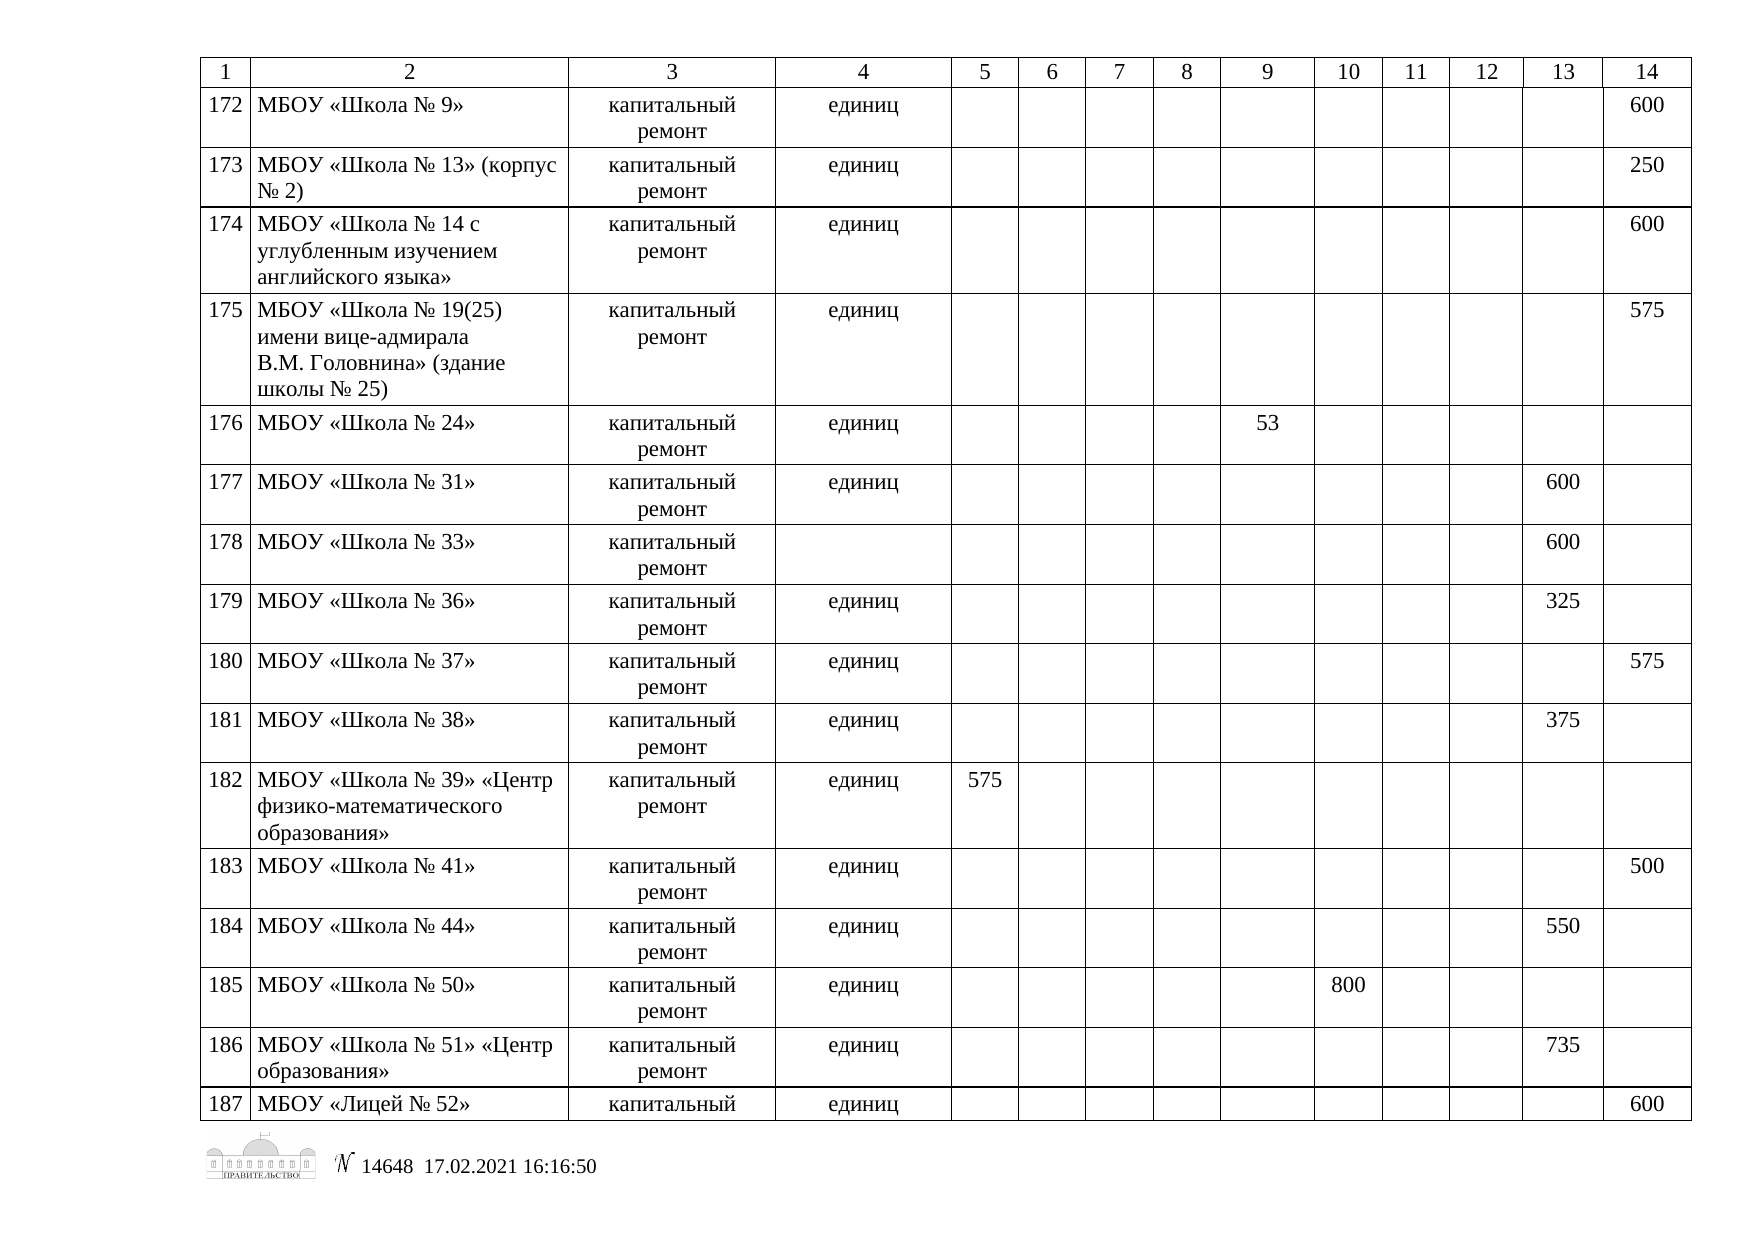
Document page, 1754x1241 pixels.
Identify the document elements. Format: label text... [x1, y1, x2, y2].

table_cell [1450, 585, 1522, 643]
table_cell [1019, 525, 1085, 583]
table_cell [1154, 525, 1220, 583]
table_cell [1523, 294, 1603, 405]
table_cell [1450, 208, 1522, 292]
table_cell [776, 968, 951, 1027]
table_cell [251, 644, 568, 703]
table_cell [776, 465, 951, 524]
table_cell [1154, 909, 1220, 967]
picture [206, 1132, 316, 1179]
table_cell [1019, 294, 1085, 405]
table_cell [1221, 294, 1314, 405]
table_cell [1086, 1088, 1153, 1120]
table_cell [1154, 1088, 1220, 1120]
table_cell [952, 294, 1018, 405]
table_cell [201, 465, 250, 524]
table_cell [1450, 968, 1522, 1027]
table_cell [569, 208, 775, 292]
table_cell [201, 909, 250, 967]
table_header 2 [251, 58, 568, 87]
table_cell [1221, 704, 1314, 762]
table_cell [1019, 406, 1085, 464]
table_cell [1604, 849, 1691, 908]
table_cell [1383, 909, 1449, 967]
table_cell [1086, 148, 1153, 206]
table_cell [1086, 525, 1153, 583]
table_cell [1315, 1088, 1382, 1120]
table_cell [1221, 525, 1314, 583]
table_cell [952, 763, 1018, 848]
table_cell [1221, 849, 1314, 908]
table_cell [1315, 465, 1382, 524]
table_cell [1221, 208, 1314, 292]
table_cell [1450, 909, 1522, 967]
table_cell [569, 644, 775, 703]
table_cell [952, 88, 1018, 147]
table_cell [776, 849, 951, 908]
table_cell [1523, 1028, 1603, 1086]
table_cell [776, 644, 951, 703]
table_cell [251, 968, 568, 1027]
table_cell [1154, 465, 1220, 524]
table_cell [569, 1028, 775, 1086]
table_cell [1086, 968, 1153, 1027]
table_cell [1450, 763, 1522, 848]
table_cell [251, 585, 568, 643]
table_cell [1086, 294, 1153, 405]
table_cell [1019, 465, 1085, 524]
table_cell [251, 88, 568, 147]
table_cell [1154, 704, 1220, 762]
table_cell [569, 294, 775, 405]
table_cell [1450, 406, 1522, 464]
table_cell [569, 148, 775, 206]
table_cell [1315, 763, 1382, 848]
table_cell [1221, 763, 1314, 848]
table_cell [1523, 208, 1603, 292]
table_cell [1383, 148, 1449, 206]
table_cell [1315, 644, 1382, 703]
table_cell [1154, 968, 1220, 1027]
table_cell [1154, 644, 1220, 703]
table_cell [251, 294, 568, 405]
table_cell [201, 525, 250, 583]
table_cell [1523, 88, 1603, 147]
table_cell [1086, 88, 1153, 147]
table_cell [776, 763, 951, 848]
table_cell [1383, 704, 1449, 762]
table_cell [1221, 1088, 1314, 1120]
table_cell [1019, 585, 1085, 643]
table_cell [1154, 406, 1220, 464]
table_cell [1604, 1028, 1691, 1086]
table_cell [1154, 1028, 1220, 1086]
table_header 7 [1086, 58, 1153, 87]
table_header 8 [1154, 58, 1220, 87]
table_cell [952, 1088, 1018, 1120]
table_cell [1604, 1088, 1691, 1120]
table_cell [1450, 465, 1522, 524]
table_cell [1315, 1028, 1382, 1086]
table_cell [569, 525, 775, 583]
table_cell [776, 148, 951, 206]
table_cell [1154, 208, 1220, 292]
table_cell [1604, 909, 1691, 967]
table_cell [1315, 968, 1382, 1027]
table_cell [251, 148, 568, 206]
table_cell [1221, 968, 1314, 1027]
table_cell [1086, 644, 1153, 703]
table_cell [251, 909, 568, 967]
table_header 4 [776, 58, 951, 87]
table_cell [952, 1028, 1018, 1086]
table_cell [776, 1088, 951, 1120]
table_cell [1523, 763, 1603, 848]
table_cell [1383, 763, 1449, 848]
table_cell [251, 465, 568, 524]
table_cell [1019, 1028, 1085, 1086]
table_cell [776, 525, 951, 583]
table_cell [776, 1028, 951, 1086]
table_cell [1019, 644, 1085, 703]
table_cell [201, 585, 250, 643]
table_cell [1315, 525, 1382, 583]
table_header 1 [201, 58, 250, 87]
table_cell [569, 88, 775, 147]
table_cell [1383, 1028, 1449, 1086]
table_header 5 [952, 58, 1018, 87]
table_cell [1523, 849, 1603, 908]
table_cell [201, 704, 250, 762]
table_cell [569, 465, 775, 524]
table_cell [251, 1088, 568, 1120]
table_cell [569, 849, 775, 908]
table_header 10 [1315, 58, 1382, 87]
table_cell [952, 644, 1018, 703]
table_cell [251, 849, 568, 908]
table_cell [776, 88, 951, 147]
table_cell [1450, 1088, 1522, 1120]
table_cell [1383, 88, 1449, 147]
table_header 6 [1019, 58, 1085, 87]
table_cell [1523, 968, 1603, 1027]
table_header 9 [1221, 58, 1314, 87]
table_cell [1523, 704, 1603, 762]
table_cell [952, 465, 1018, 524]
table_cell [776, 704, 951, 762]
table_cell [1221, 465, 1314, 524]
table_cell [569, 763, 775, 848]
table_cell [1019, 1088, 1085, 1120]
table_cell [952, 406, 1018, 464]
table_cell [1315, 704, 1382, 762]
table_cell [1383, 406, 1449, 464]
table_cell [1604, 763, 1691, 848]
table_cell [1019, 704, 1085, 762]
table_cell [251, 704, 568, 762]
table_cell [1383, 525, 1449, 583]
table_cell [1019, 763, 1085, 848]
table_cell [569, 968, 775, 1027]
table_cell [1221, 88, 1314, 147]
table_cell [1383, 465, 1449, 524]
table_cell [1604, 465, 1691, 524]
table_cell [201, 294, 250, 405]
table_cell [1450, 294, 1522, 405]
table_header 12 [1450, 58, 1523, 87]
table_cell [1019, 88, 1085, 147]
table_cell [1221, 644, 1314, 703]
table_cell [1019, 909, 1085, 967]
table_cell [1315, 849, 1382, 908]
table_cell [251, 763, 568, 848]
table_header 14 [1603, 58, 1691, 87]
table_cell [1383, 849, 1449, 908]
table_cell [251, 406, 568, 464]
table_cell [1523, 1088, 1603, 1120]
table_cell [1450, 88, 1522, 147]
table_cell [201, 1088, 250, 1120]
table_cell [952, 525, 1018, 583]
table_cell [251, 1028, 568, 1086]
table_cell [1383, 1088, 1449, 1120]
table_header 3 [569, 58, 775, 87]
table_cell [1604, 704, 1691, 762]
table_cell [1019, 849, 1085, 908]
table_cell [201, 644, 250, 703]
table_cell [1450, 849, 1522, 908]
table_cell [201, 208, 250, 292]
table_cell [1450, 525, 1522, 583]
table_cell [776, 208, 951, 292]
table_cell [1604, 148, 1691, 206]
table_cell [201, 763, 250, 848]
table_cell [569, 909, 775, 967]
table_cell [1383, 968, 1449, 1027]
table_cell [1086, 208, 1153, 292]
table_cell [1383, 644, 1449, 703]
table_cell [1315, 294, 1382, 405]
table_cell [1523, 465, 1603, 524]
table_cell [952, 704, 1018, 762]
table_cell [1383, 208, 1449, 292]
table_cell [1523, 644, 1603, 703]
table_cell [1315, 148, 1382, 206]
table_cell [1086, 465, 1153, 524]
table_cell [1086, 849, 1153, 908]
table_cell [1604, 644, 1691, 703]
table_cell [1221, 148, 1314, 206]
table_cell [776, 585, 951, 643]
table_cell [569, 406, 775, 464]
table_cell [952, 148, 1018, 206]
table_header 13 [1524, 58, 1602, 87]
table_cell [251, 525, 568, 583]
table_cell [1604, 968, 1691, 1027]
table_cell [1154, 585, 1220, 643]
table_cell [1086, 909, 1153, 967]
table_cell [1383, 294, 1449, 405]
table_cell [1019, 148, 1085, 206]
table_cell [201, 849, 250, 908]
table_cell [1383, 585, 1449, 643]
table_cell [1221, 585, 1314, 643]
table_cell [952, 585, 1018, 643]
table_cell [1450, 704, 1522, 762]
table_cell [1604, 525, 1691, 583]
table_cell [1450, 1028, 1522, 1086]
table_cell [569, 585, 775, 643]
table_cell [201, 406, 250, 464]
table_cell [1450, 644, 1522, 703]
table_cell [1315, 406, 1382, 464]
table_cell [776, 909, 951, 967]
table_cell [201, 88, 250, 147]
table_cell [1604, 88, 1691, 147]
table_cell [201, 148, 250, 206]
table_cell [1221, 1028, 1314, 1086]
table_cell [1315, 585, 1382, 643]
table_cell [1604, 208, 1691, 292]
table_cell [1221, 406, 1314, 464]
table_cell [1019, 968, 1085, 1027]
table_header 11 [1383, 58, 1449, 87]
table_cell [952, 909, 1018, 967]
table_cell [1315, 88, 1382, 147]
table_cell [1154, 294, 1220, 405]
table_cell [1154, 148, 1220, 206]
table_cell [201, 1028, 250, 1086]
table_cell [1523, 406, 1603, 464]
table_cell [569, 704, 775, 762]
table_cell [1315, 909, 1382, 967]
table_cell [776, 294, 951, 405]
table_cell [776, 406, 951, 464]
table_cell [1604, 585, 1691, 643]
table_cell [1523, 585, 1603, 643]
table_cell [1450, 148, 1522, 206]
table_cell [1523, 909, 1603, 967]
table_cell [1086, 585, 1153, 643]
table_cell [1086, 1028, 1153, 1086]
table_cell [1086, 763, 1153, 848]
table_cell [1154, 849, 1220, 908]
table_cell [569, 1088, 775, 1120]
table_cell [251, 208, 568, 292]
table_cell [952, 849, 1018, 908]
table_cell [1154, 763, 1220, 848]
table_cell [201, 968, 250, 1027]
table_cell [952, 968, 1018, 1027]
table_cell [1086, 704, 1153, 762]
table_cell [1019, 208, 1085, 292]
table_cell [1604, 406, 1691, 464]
picture [330, 1150, 359, 1174]
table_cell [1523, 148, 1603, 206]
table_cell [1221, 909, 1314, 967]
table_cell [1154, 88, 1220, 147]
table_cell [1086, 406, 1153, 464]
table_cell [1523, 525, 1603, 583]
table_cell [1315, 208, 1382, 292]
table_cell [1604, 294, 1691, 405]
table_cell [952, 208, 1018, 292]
